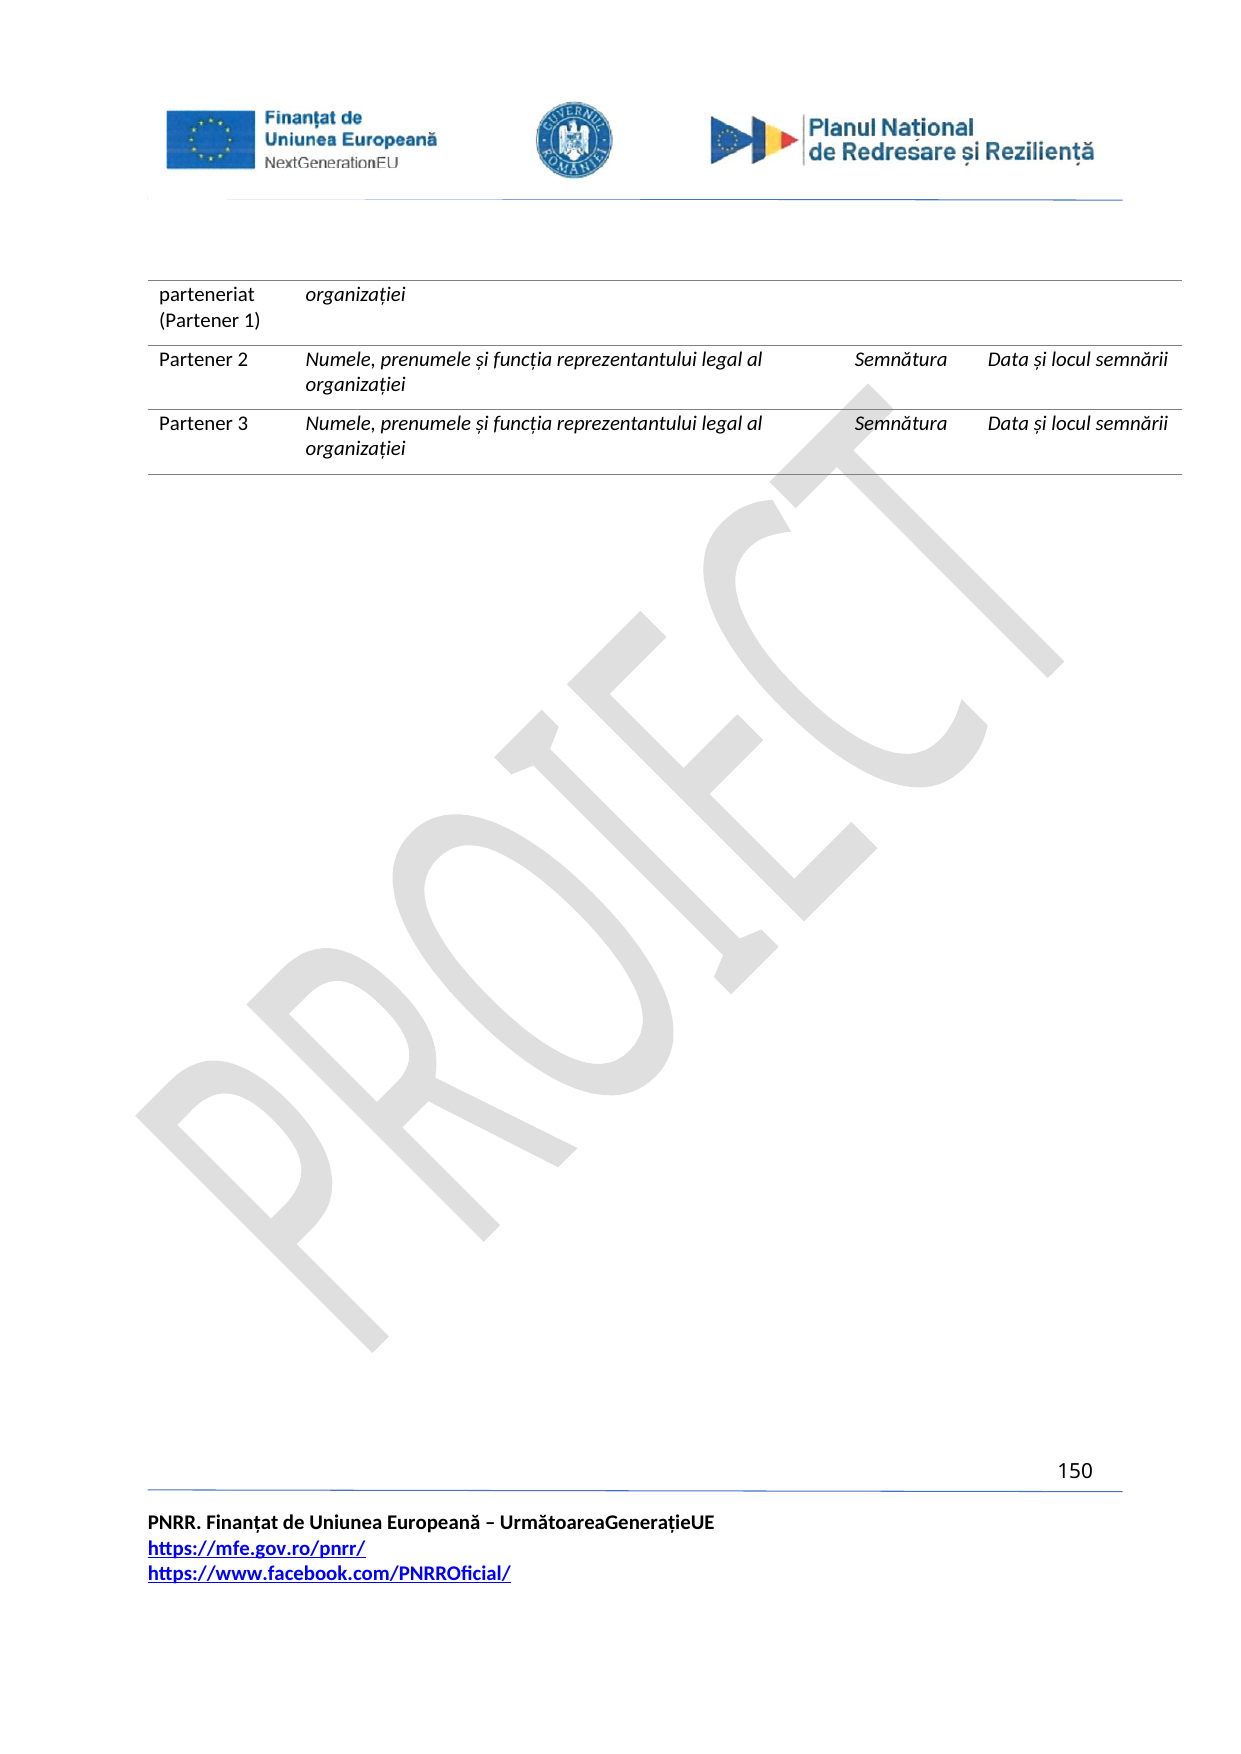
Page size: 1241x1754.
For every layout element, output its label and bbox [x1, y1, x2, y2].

picture [147, 73, 1123, 199]
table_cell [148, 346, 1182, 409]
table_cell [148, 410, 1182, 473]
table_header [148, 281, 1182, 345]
